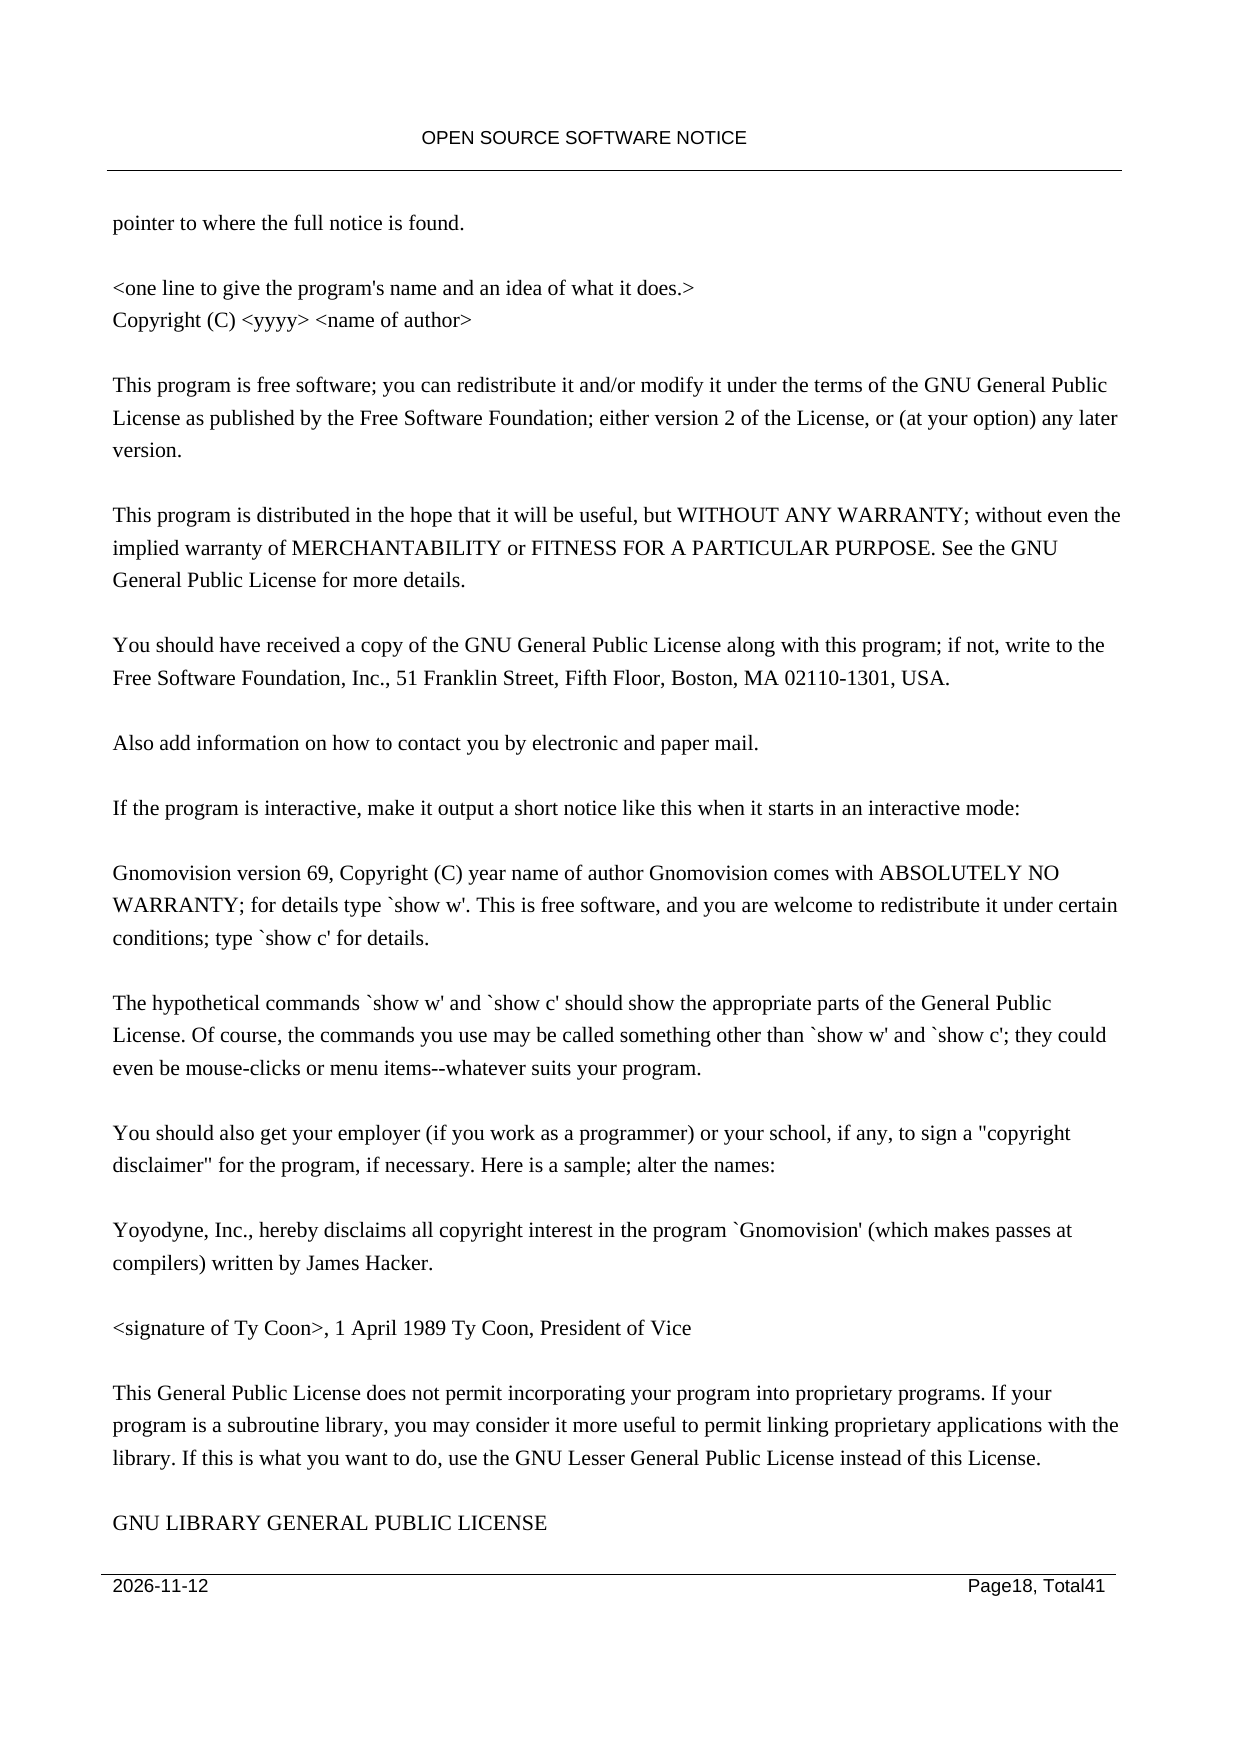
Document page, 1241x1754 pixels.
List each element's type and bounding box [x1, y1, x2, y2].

text [112, 206, 1128, 1539]
